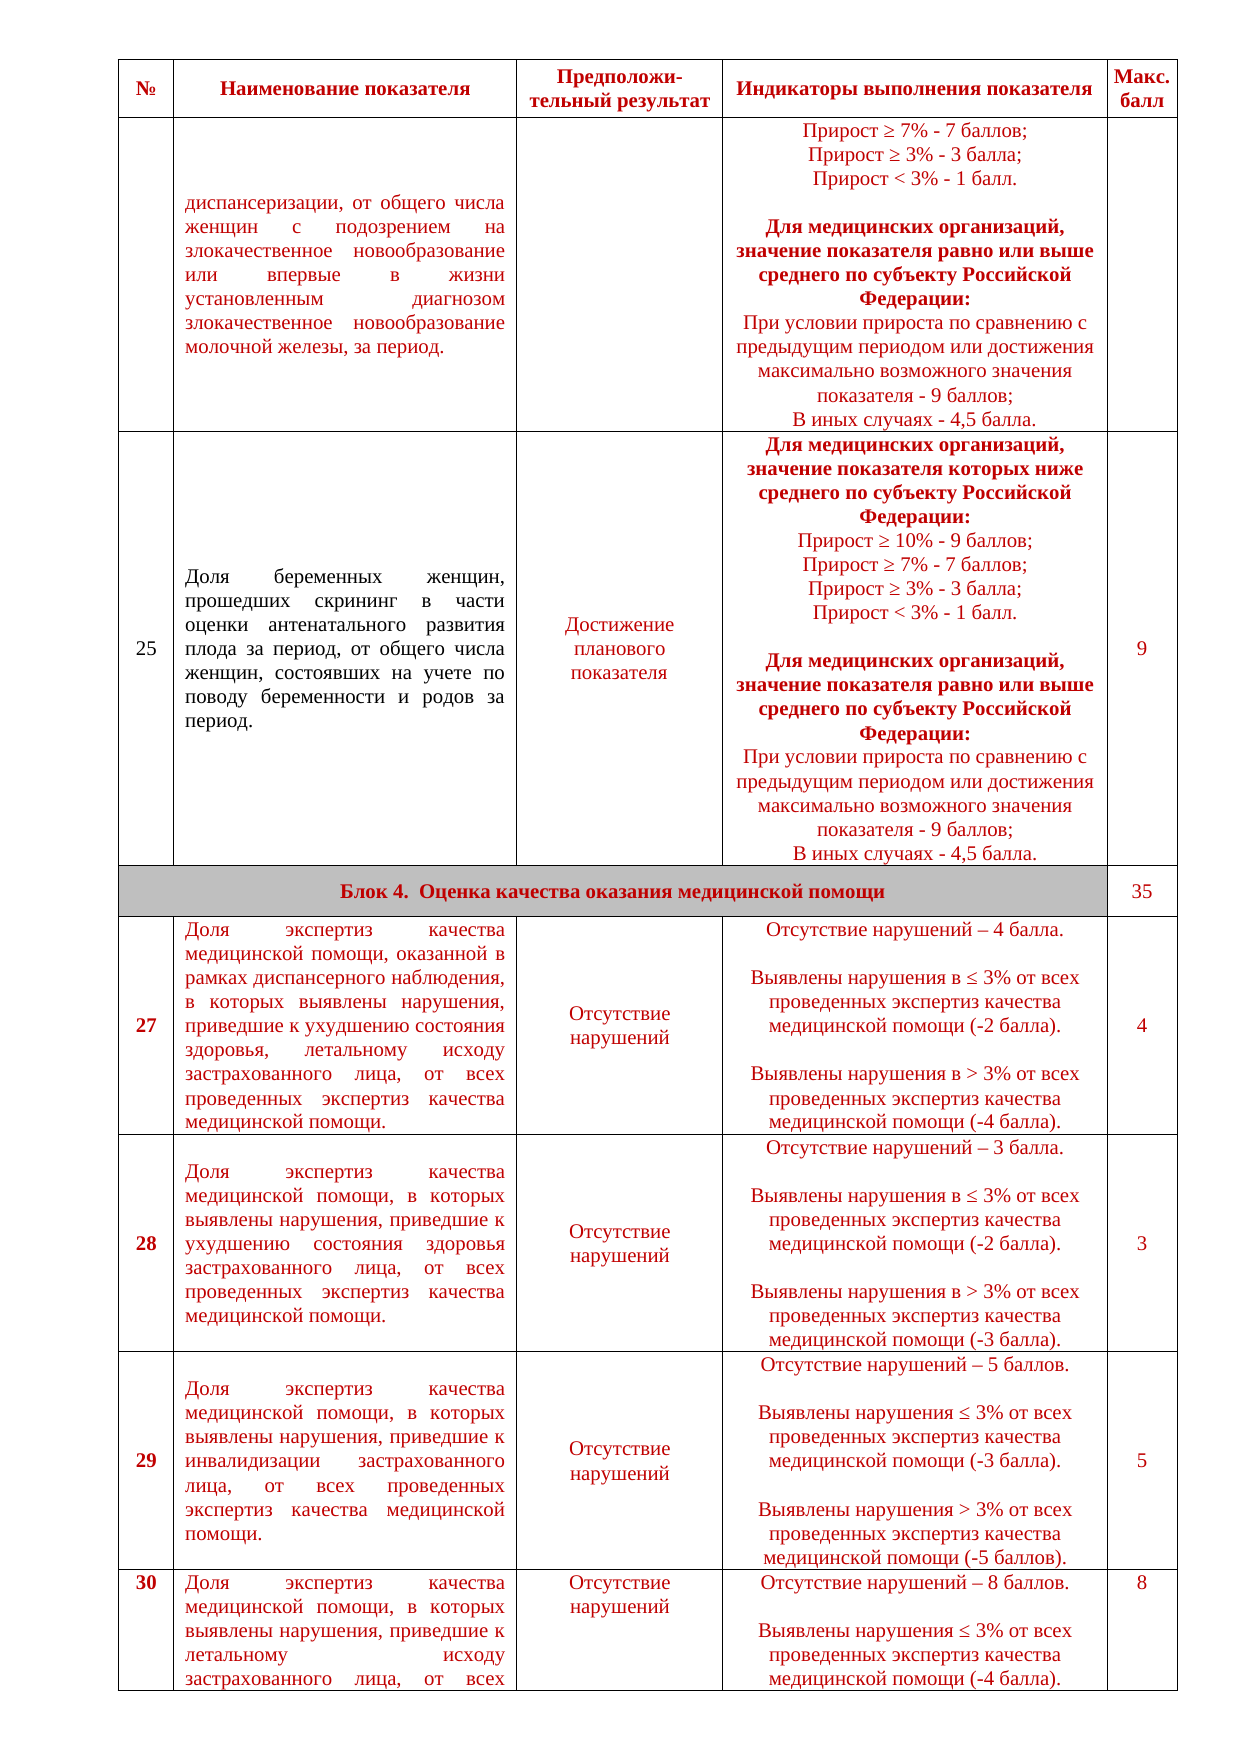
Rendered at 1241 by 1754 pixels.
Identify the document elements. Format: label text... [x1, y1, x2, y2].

table_cell 5 [1108, 1352, 1177, 1569]
table_cell Блок 4. Оценка качества оказания медицинской помощи [119, 866, 1107, 916]
table_cell Отсутствие нарушений – 4 балла. Выявлены нарушения в ≤ 3% от всех проведенных экспертиз качества медицинской помощи (-2 балла). Выявлены нарушения в > 3% от всех проведенных экспертиз качества медицинской помощи (-4 балла). [723, 917, 1107, 1133]
table_cell Отсутствие нарушений – 3 балла. Выявлены нарушения в ≤ 3% от всех проведенных экспертиз качества медицинской помощи (-2 балла). Выявлены нарушения в > 3% от всех проведенных экспертиз качества медицинской помощи (-3 балла). [723, 1135, 1107, 1351]
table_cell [723, 1570, 1107, 1690]
table_cell 25 [119, 432, 173, 865]
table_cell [517, 118, 722, 431]
table_cell 24 [119, 118, 173, 431]
table_header Индикаторы выполнения показателя [723, 60, 1107, 117]
table_cell Доля экспертиз качества медицинской помощи, в которых выявлены нарушения, приведшие к инвалидизации застрахованного лица, от всех проведенных экспертиз качества медицинской помощи. [174, 1352, 516, 1569]
table_cell Отсутствие нарушений – 5 баллов. Выявлены нарушения ≤ 3% от всех проведенных экспертиз качества медицинской помощи (-3 балла). Выявлены нарушения > 3% от всех проведенных экспертиз качества медицинской помощи (-5 баллов). [723, 1352, 1107, 1569]
table_cell Доля экспертиз качества медицинской помощи, оказанной в рамках диспансерного наблюдения, в которых выявлены нарушения, приведшие к ухудшению состояния здоровья, летальному исходу застрахованного лица, от всех проведенных экспертиз качества медицинской помощи. [174, 917, 516, 1133]
table_cell 9 [1108, 432, 1177, 865]
table_cell Доля экспертиз качества медицинской помощи, в которых выявлены нарушения, приведшие к ухудшению состояния здоровья застрахованного лица, от всех проведенных экспертиз качества медицинской помощи. [174, 1135, 516, 1351]
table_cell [517, 1570, 722, 1690]
table_header № [119, 60, 173, 117]
table_header Макс. балл [1108, 60, 1177, 117]
table_header Наименование показателя [174, 60, 516, 117]
table_cell Отсутствие нарушений [517, 917, 722, 1133]
table_cell 28 [119, 1135, 173, 1351]
table_cell Достижение планового показателя [517, 432, 722, 865]
table_cell Отсутствие нарушений [517, 1135, 722, 1351]
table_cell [174, 1570, 516, 1690]
table_cell Отсутствие нарушений [517, 1352, 722, 1569]
table_cell 9 [1108, 118, 1177, 431]
table_cell 27 [119, 917, 173, 1133]
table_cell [174, 118, 516, 431]
table_cell 8 [1108, 1570, 1177, 1690]
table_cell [723, 118, 1107, 431]
table_cell 35 [1108, 866, 1177, 916]
table_cell 29 [119, 1352, 173, 1569]
table_cell 3 [1108, 1135, 1177, 1351]
table_cell 30 [119, 1570, 173, 1690]
table_cell Доля беременных женщин, прошедших скрининг в части оценки антенатального развития плода за период, от общего числа женщин, состоявших на учете по поводу беременности и родов за период. [174, 432, 516, 865]
table_cell 4 [1108, 917, 1177, 1133]
table_header Предположи-тельный результат [517, 60, 722, 117]
